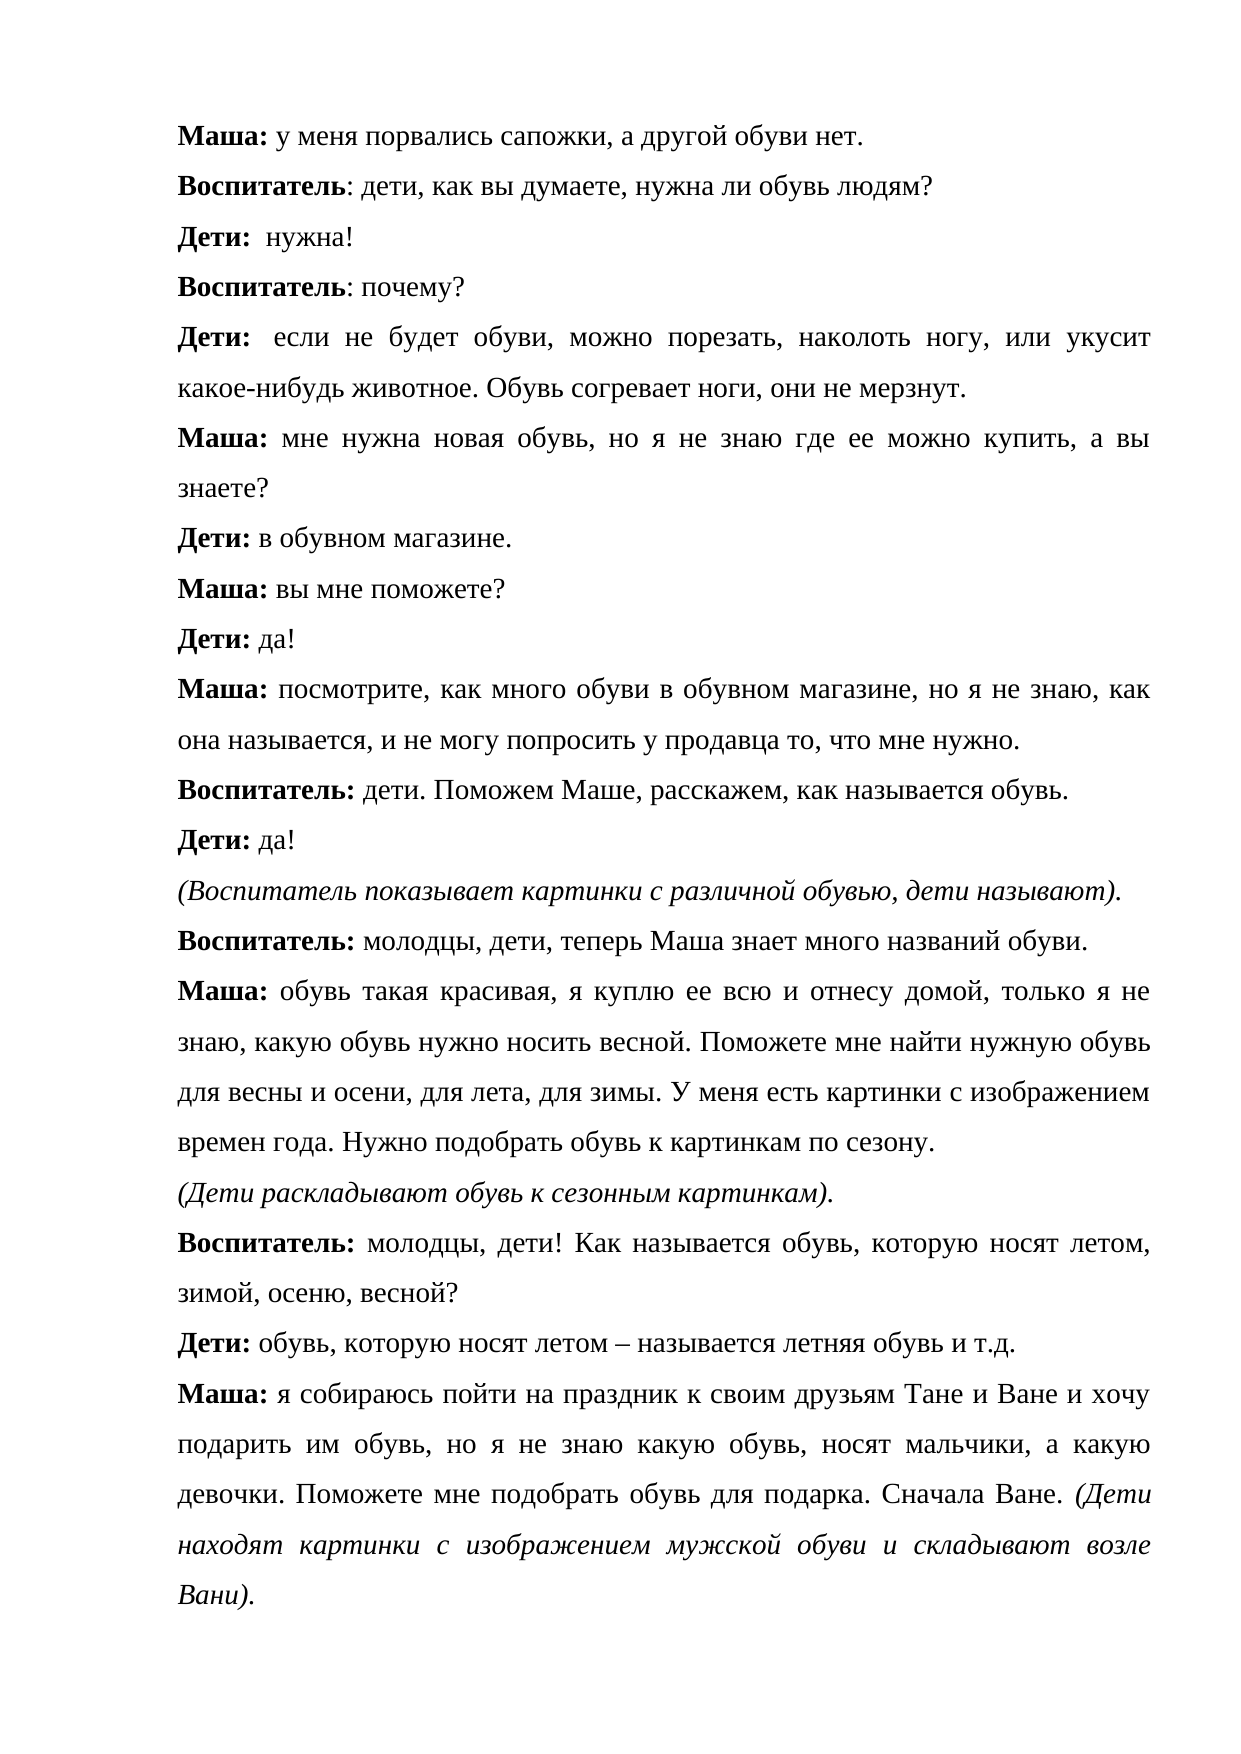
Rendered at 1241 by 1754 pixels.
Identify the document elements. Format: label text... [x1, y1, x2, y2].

text Дети: да! [177, 822, 1152, 856]
text Дети: обувь, которую носят летом – называется летняя обувь и т.д. [177, 1326, 1152, 1359]
text Маша: посмотрите, как много обуви в обувном магазине, но я не знаю, как она называется, и не могу попросить у продавца то, что мне нужно. [177, 672, 1152, 755]
text Дети: если не будет обуви, можно порезать, наколоть ногу, или укусит какое-нибудь животное. Обувь согревает ноги, они не мерзнут. [177, 319, 1152, 403]
text Воспитатель: молодцы, дети, теперь Маша знает много названий обуви. [177, 923, 1152, 957]
text Воспитатель: почему? [177, 269, 1152, 303]
text (Воспитатель показывает картинки с различной обувью, дети называют). [177, 873, 1152, 906]
text Воспитатель: дети. Поможем Маше, расскажем, как называется обувь. [177, 772, 1152, 806]
text (Дети раскладывают обувь к сезонным картинкам). [177, 1175, 1152, 1208]
text Дети: нужна! [177, 219, 1152, 252]
text Маша: вы мне поможете? [177, 571, 1152, 604]
text Маша: у меня порвались сапожки, а другой обуви нет. [177, 118, 1152, 152]
text Воспитатель: молодцы, дети! Как называется обувь, которую носят летом, зимой, осеню, весной? [177, 1225, 1152, 1309]
text Дети: да! [177, 621, 1152, 655]
text Маша: я собираюсь пойти на праздник к своим друзьям Тане и Ване и хочу подарить им обувь, но я не знаю какую обувь, носят мальчики, а какую девочки. Поможете мне подобрать обувь для подарка. Сначала Ване. (Дети находят картинки с изображением мужской обуви и складывают возле Вани). [177, 1376, 1152, 1611]
text Дети: в обувном магазине. [177, 521, 1152, 554]
text Маша: обувь такая красивая, я куплю ее всю и отнесу домой, только я не знаю, какую обувь нужно носить весной. Поможете мне найти нужную обувь для весны и осени, для лета, для зимы. У меня есть картинки с изображением времен года. Нужно подобрать обувь к картинкам по сезону. [177, 973, 1152, 1158]
text Маша: мне нужна новая обувь, но я не знаю где ее можно купить, а вы знаете? [177, 420, 1152, 504]
text Воспитатель: дети, как вы думаете, нужна ли обувь людям? [177, 168, 1152, 202]
